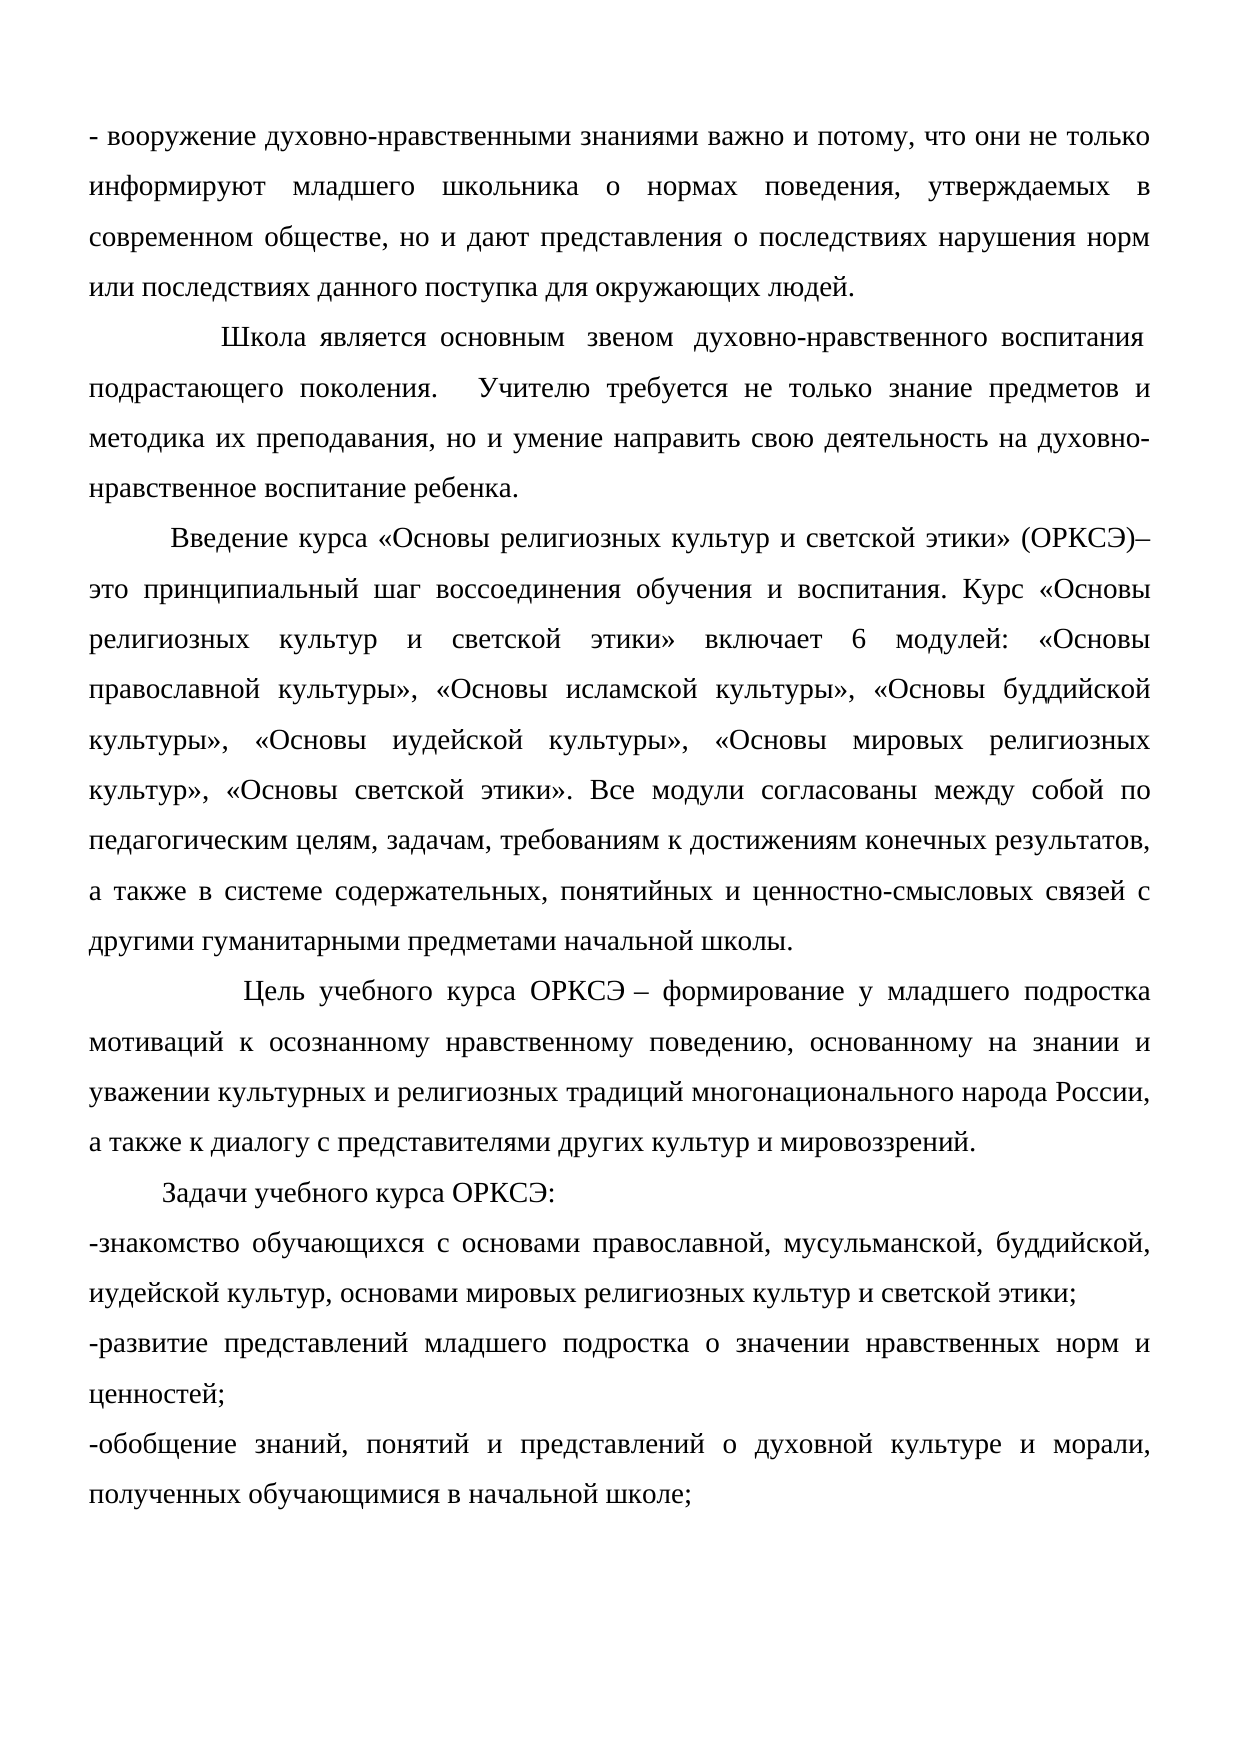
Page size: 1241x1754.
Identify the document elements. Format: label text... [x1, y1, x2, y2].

text Школа является основным звеном духовно-нравственного воспитания подрастающего поколения. Учителю требуется не только знание предметов и методика их преподавания, но и умение направить свою деятельность на духовно-нравственное воспитание ребенка. [89, 319, 1152, 504]
text -развитие представлений младшего подростка о значении нравственных норм и ценностей; [89, 1326, 1152, 1409]
text - вооружение духовно-нравственными знаниями важно и потому, что они не только информируют младшего школьника о нормах поведения, утверждаемых в современном обществе, но и дают представления о последствиях нарушения норм или последствиях данного поступка для окружающих людей. [89, 118, 1152, 303]
text Задачи учебного курса ОРКСЭ: [89, 1175, 1152, 1208]
text -знакомство обучающихся с основами православной, мусульманской, буддийской, иудейской культур, основами мировых религиозных культур и светской этики; [89, 1225, 1152, 1309]
text Введение курса «Основы религиозных культур и светской этики» (ОРКСЭ)– это принципиальный шаг воссоединения обучения и воспитания. Курс «Основы религиозных культур и светской этики» включает 6 модулей: «Основы православной культуры», «Основы исламской культуры», «Основы буддийской культуры», «Основы иудейской культуры», «Основы мировых религиозных культур», «Основы светской этики». Все модули согласованы между собой по педагогическим целям, задачам, требованиям к достижениям конечных результатов, а также в системе содержательных, понятийных и ценностно-смысловых связей с другими гуманитарными предметами начальной школы. [89, 521, 1152, 957]
text -обобщение знаний, понятий и представлений о духовной культуре и морали, полученных обучающимися в начальной школе; [89, 1426, 1152, 1510]
text Цель учебного курса ОРКСЭ – формирование у младшего подростка мотиваций к осознанному нравственному поведению, основанному на знании и уважении культурных и религиозных традиций многонационального народа России, а также к диалогу с представителями других культур и мировоззрений. [89, 973, 1152, 1158]
